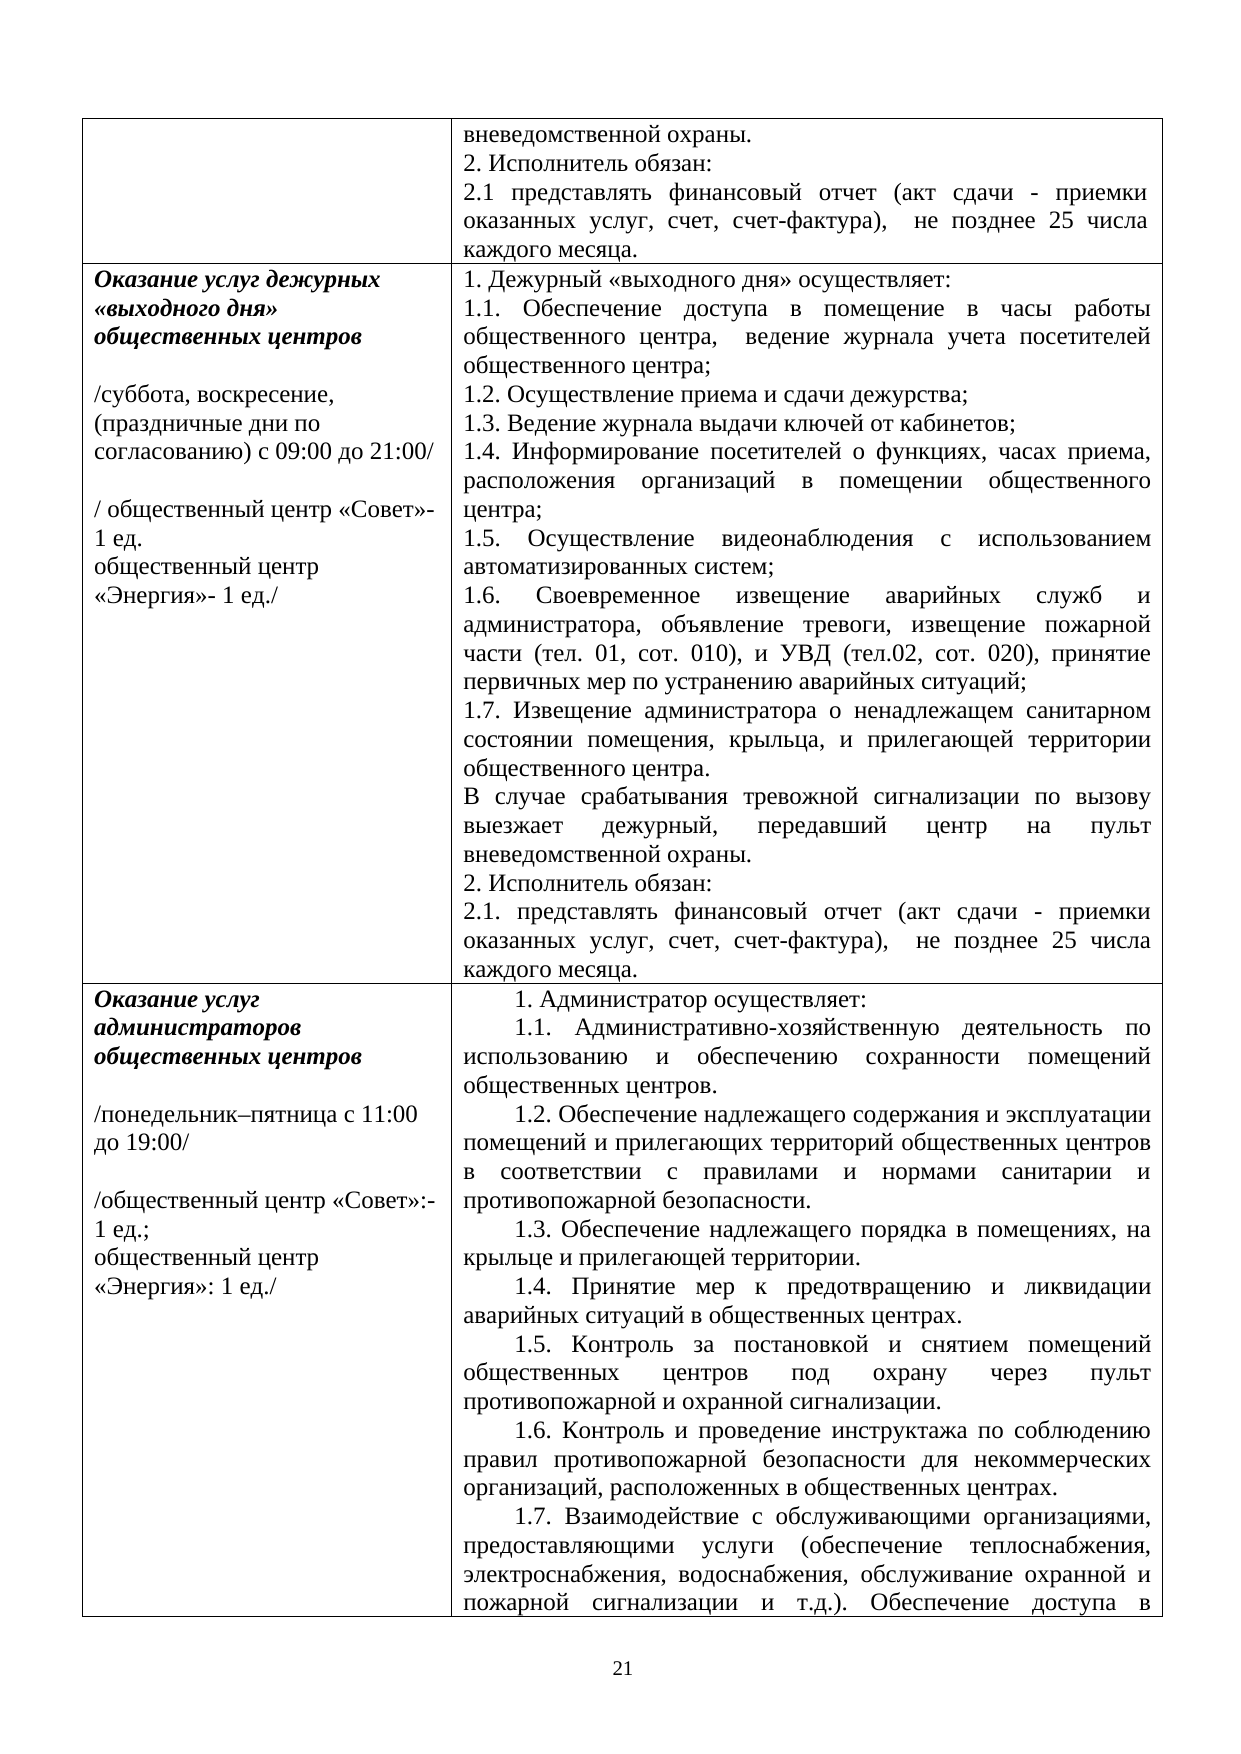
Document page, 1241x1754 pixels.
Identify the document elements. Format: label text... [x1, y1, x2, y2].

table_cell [452, 119, 1162, 263]
table_cell 1. Дежурный «выходного дня» осуществляет: 1.1. Обеспечение доступа в помещение в часы работы общественного центра, ведение журнала учета посетителей общественного центра; 1.2. Осуществление приема и сдачи дежурства; 1.3. Ведение журнала выдачи ключей от кабинетов; 1.4. Информирование посетителей о функциях, часах приема, расположения организаций в помещении общественного центра; 1.5. Осуществление видеонаблюдения с использованием автоматизированных систем; 1.6. Своевременное извещение аварийных служб и администратора, объявление тревоги, извещение пожарной части (тел. 01, сот. 010), и УВД (тел.02, сот. 020), принятие первичных мер по устранению аварийных ситуаций; 1.7. Извещение администратора о ненадлежащем санитарном состоянии помещения, крыльца, и прилегающей территории общественного центра. В случае срабатывания тревожной сигнализации по вызову выезжает дежурный, передавший центр на пульт вневедомственной охраны. 2. Исполнитель обязан: 2.1. представлять финансовый отчет (акт сдачи - приемки оказанных услуг, счет, счет-фактура), не позднее 25 числа каждого месяца. [452, 264, 1162, 983]
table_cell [83, 984, 451, 1616]
table_cell Оказание услуг дежурных «выходного дня» общественных центров /суббота, воскресение, (праздничные дни по согласованию) с 09:00 до 21:00/ / общественный центр «Совет»- 1 ед. общественный центр «Энергия»- 1 ед./ [83, 264, 451, 983]
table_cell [452, 984, 1162, 1616]
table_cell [83, 119, 451, 263]
